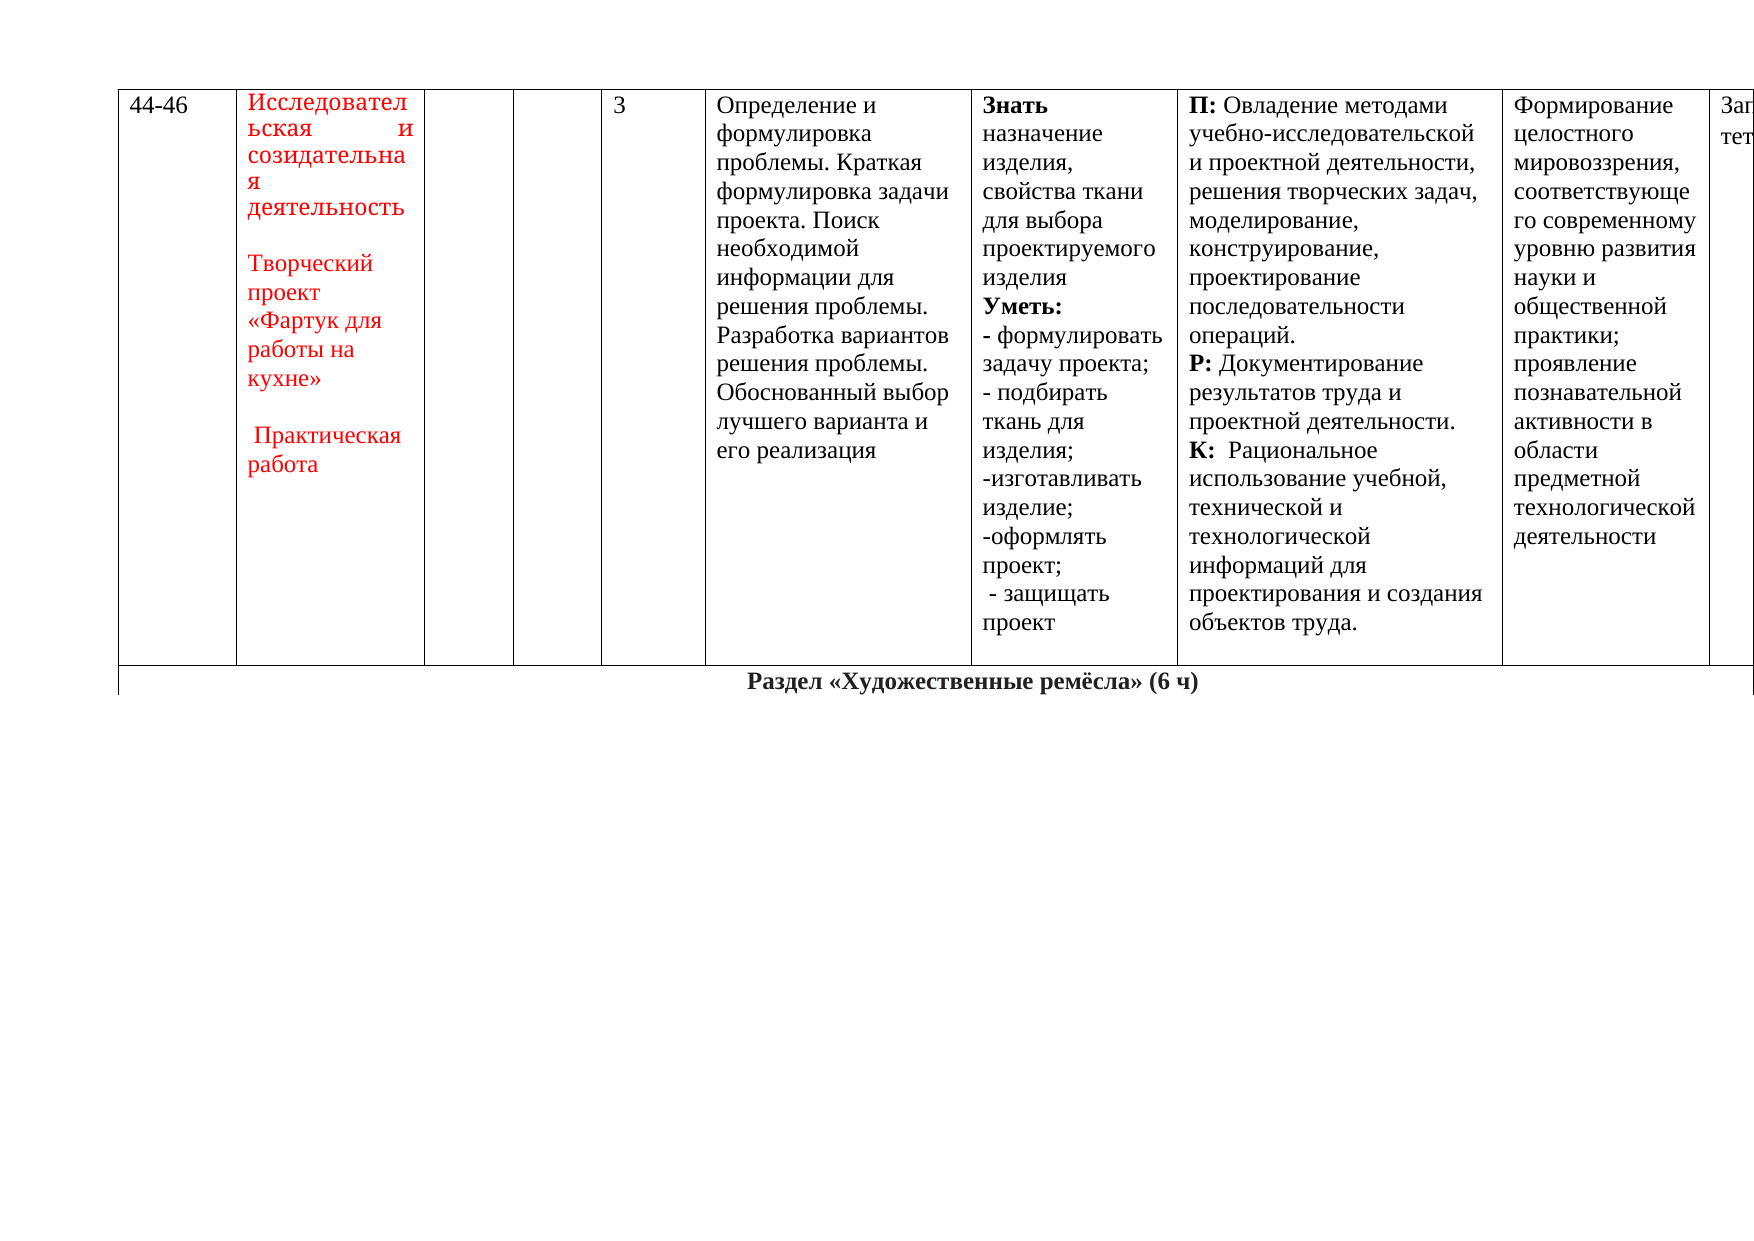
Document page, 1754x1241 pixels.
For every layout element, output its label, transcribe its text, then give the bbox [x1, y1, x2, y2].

table_cell [425, 90, 513, 665]
table_cell 3 [602, 90, 705, 665]
table_cell 44-46 [119, 90, 236, 665]
table_cell [514, 90, 601, 665]
table_cell Определение и формулировка проблемы. Краткая формулировка задачи проекта. Поиск необходимой информации для решения проблемы. Разработка вариантов решения проблемы. Обоснованный выбор лучшего варианта и его реализация [706, 90, 971, 665]
table_cell Исследовательская и созидательная деятельность Творческий проект «Фартук для работы на кухне» Практическая работа [237, 90, 424, 665]
table_cell П: Овладение методами учебно-исследовательской и проектной деятельности, решения творческих задач, моделирование, конструирование, проектирование последовательности операций. Р: Документирование результатов труда и проектной деятельности. К: Рациональное использование учебной, технической и технологической информаций для проектирования и создания объектов труда. [1178, 90, 1502, 665]
table_cell Формирование целостного мировоззрения, соответствующего современному уровню развития науки и общественной практики; проявление познавательной активности в области предметной технологической деятельности [1503, 90, 1709, 665]
table_cell Записи в тетради [1710, 90, 1753, 665]
table_cell Знать назначение изделия, свойства ткани для выбора проектируемого изделия Уметь: - формулировать задачу проекта; - подбирать ткань для изделия; -изготавливать изделие; -оформлять проект; - защищать проект [972, 90, 1177, 665]
table_cell Раздел «Художественные ремёсла» (6 ч) [119, 666, 1753, 694]
